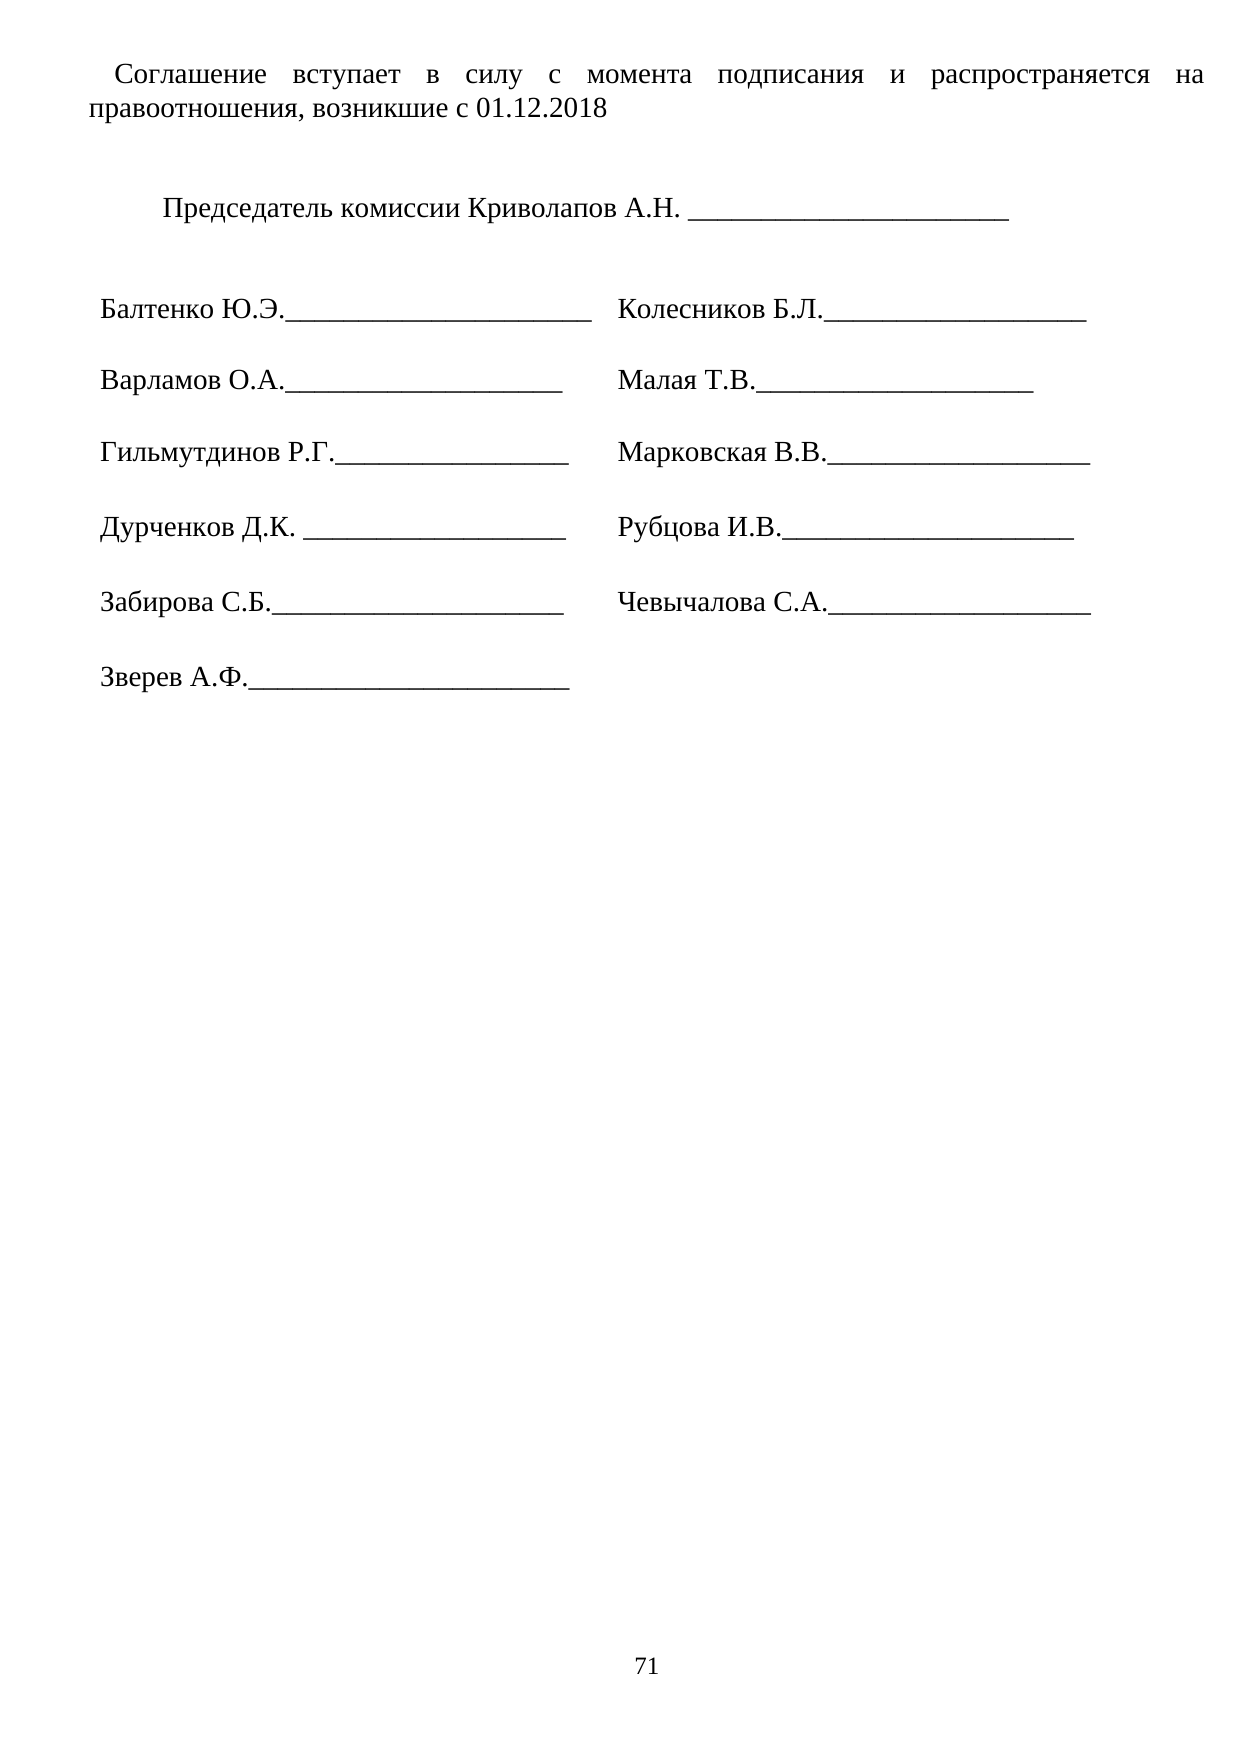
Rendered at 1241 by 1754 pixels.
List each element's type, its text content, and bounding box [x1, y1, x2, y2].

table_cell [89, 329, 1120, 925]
text Председатель комиссии Криволапов А.Н. ______________________ [89, 190, 1205, 224]
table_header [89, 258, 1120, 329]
text Соглашение вступает в силу с момента подписания и распространяется на правоотношения, возникшие с 01.12.2018 [89, 56, 1205, 123]
